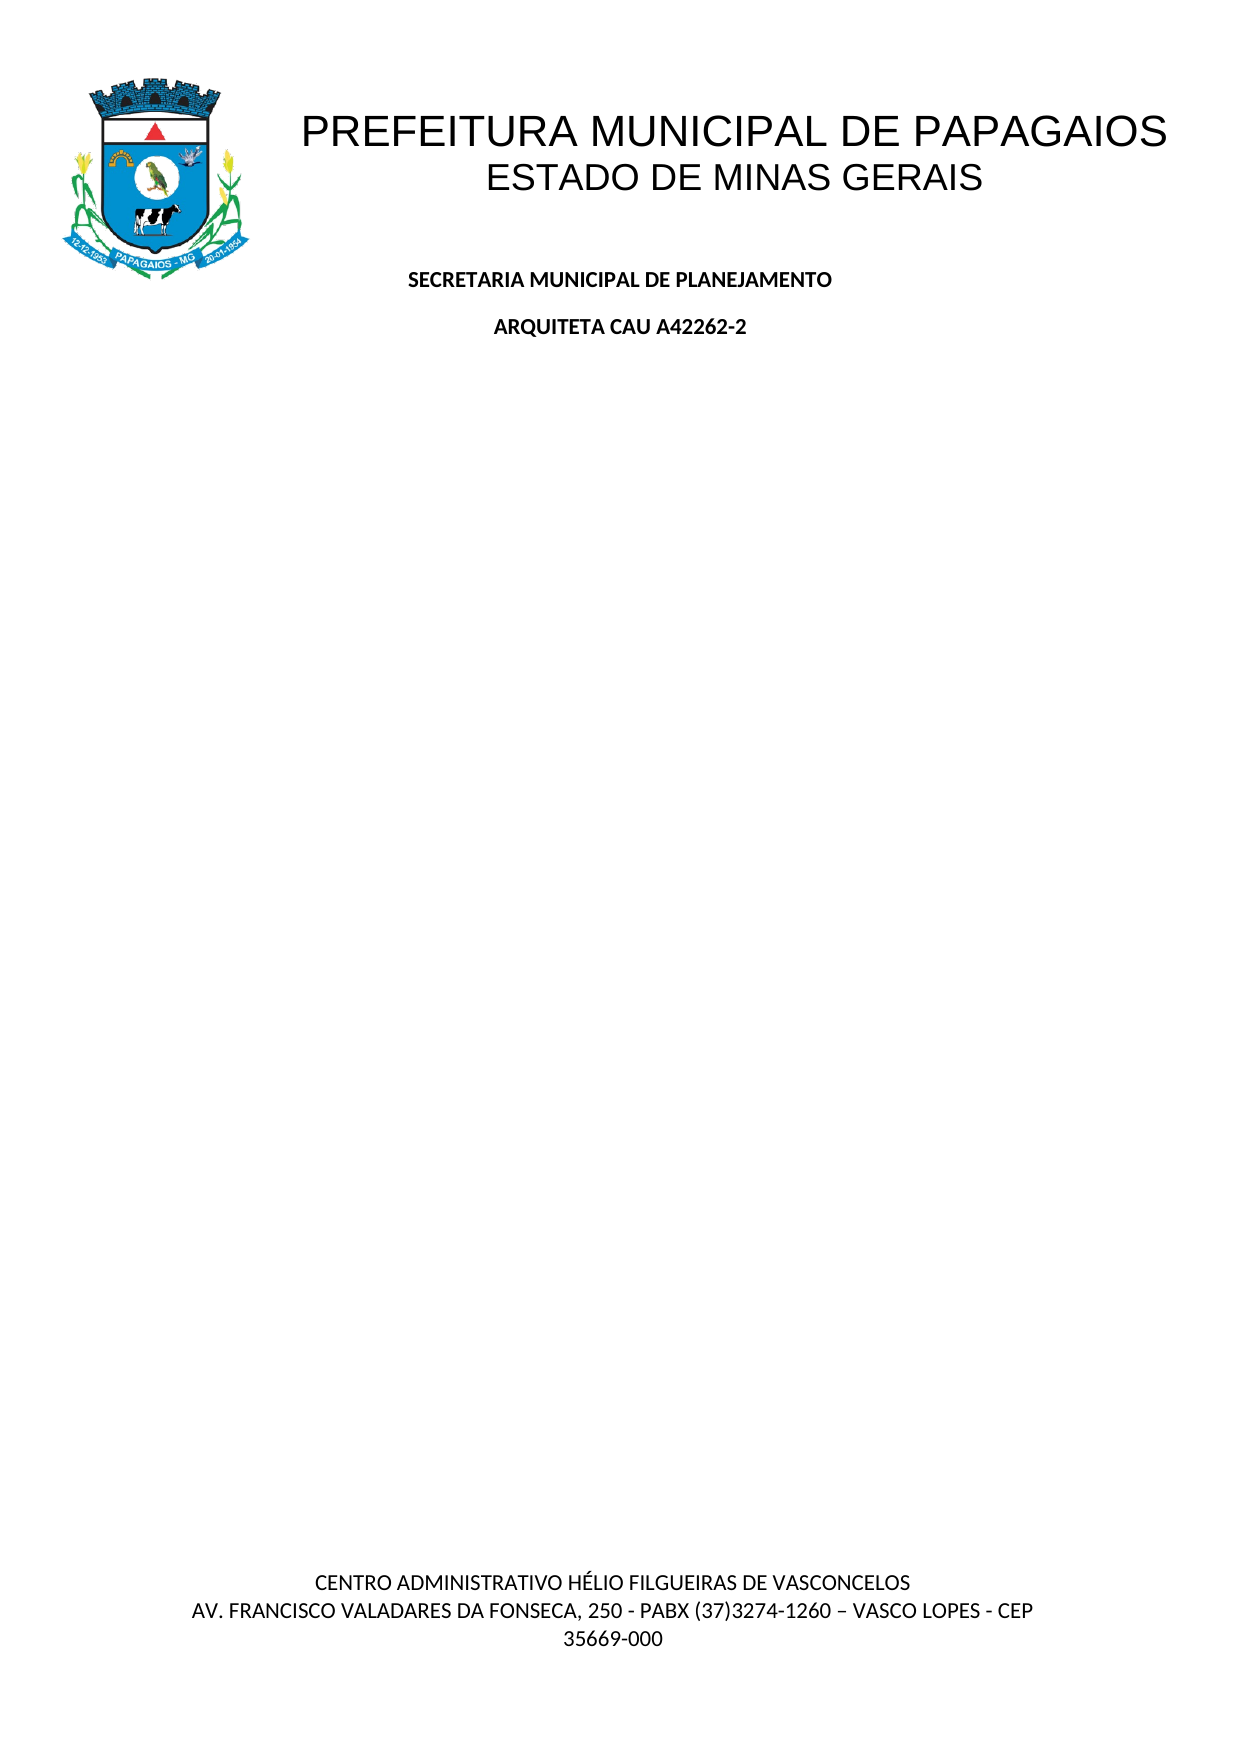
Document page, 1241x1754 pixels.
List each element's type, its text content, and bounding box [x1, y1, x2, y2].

picture [206, 256, 214, 262]
picture [163, 261, 171, 267]
picture [226, 240, 241, 250]
text SECRETARIA MUNICIPAL DE PLANEJAMENTO [177, 265, 1063, 293]
picture [180, 255, 194, 263]
picture [189, 260, 201, 265]
picture [61, 73, 251, 281]
text ARQUITETA CAU A42262-2 [177, 312, 1063, 340]
